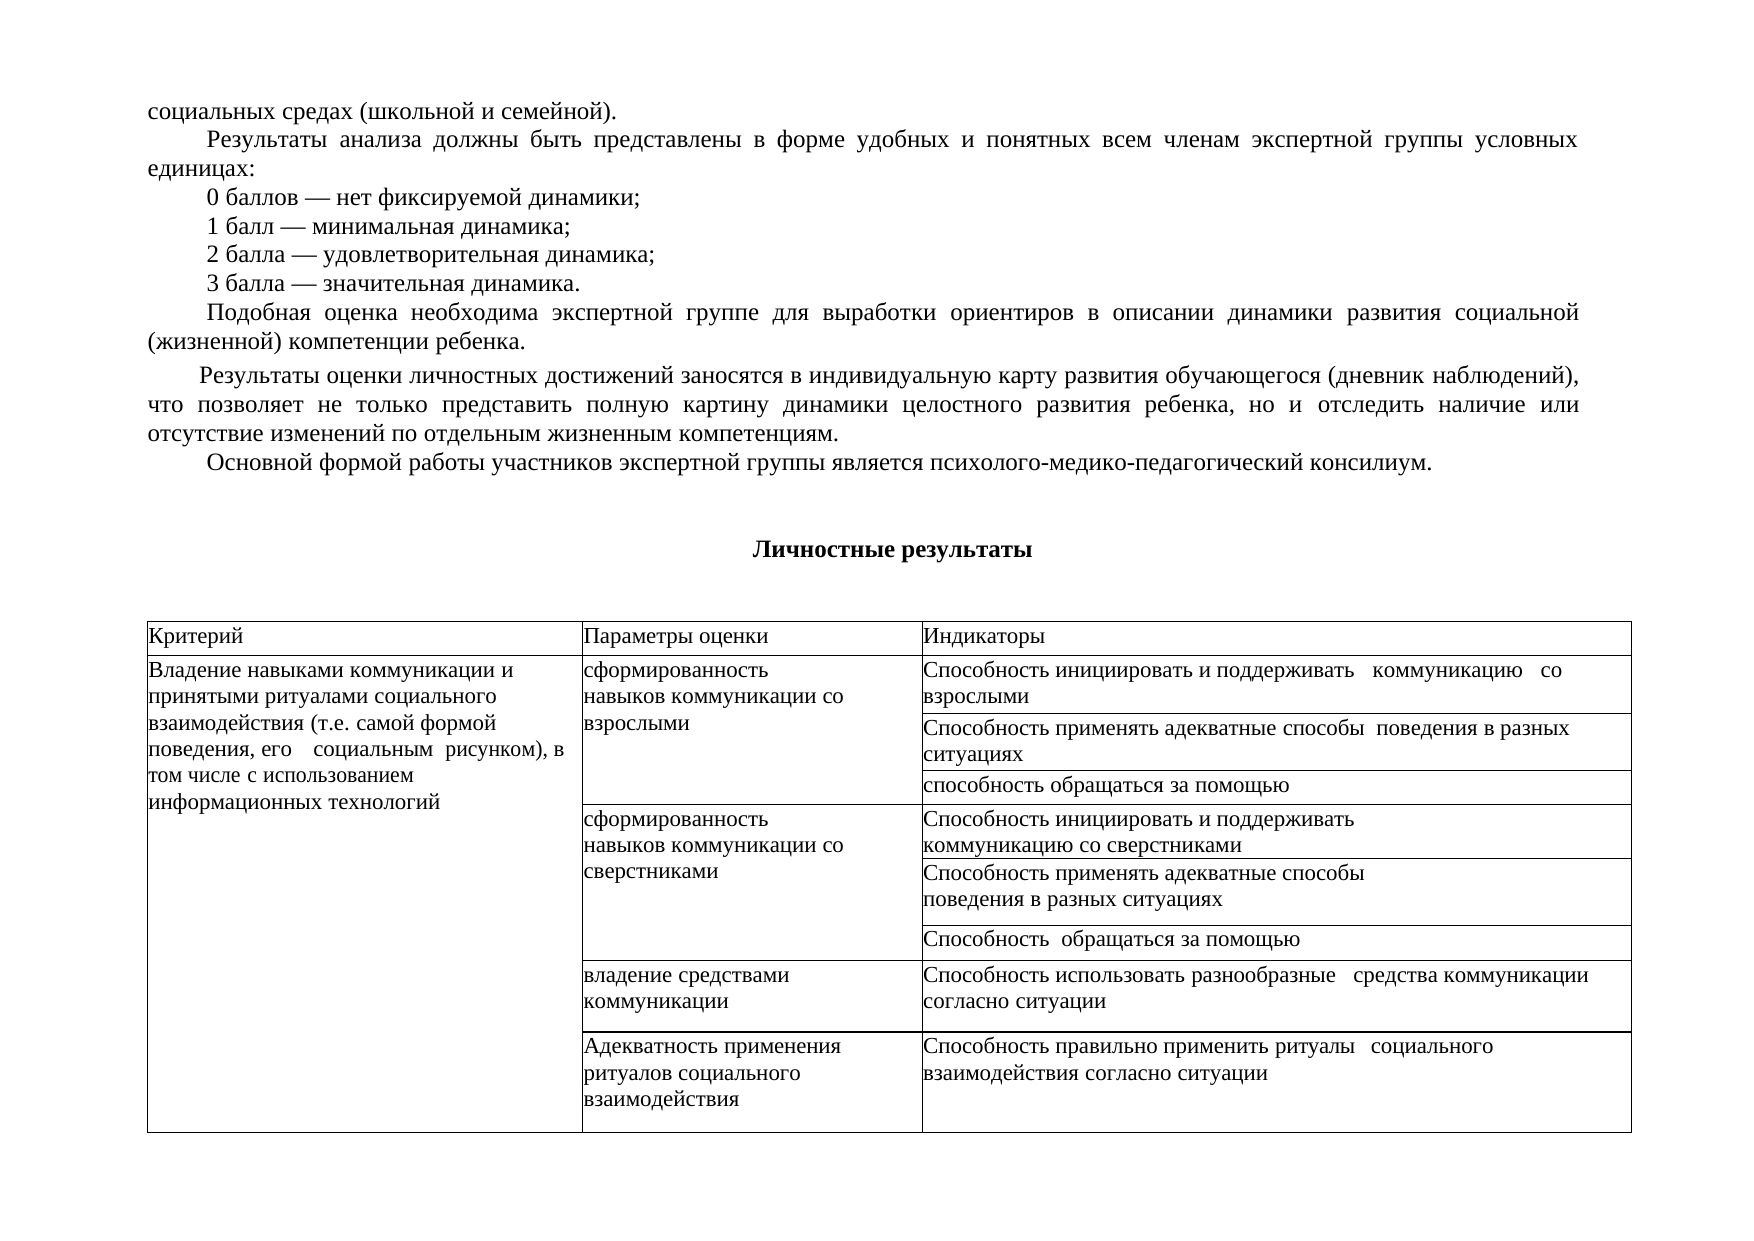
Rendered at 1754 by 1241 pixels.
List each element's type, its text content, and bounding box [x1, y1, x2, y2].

table_cell Владение навыками коммуникации и принятыми ритуалами социального взаимодействия (т.е. самой формой поведения, его социальным рисунком), в том числе с использованием информационных технологий [148, 656, 582, 1132]
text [147, 96, 1579, 124]
text 0 баллов ― нет фиксируемой динамики; [147, 182, 1579, 211]
text 1 балл ― минимальная динамика; [147, 211, 1579, 239]
table_header Параметры оценки [583, 622, 922, 655]
table_cell Способность правильно применить ритуалы социального взаимодействия согласно ситуации [923, 1033, 1631, 1132]
table_header Критерий [148, 622, 582, 655]
subtitle Личностные результаты [728, 534, 1058, 563]
table_header Индикаторы [923, 622, 1631, 655]
table_cell сформированность навыков коммуникации со взрослыми [583, 656, 922, 804]
text Результаты оценки личностных достижений заносятся в индивидуальную карту развития обучающегося (дневник наблюдений), что позволяет не только представить полную картину динамики целостного развития ребенка, но и отследить наличие или отсутствие изменений по отдельным жизненным компетенциям. [147, 361, 1579, 447]
table_cell Способность применять адекватные способы поведения в разных ситуациях [923, 859, 1631, 924]
text 3 балла ― значительная динамика. [147, 268, 1579, 297]
table_cell Способность использовать разнообразные средства коммуникации согласно ситуации [923, 961, 1631, 1031]
table_cell владение средствами коммуникации [583, 961, 922, 1031]
text Подобная оценка необходима экспертной группе для выработки ориентиров в описании динамики развития социальной (жизненной) компетенции ребенка. [147, 297, 1579, 354]
table_cell Адекватность применения ритуалов социального взаимодействия [583, 1033, 922, 1132]
table_cell способность обращаться за помощью [923, 771, 1631, 804]
text Результаты анализа должны быть представлены в форме удобных и понятных всем членам экспертной группы условных единицах: [147, 124, 1579, 182]
table_cell Способность обращаться за помощью [923, 926, 1631, 960]
text 2 балла ― удовлетворительная динамика; [147, 239, 1579, 268]
table_cell Способность инициировать и поддерживать коммуникацию со сверстниками [923, 805, 1631, 857]
table_cell Способность инициировать и поддерживать коммуникацию со взрослыми [923, 656, 1631, 713]
table_cell сформированность навыков коммуникации со сверстниками [583, 805, 922, 960]
table_cell Способность применять адекватные способы поведения в разных ситуациях [923, 714, 1631, 770]
text Основной формой работы участников экспертной группы является психолого-медико-педагогический консилиум. [147, 447, 1579, 476]
